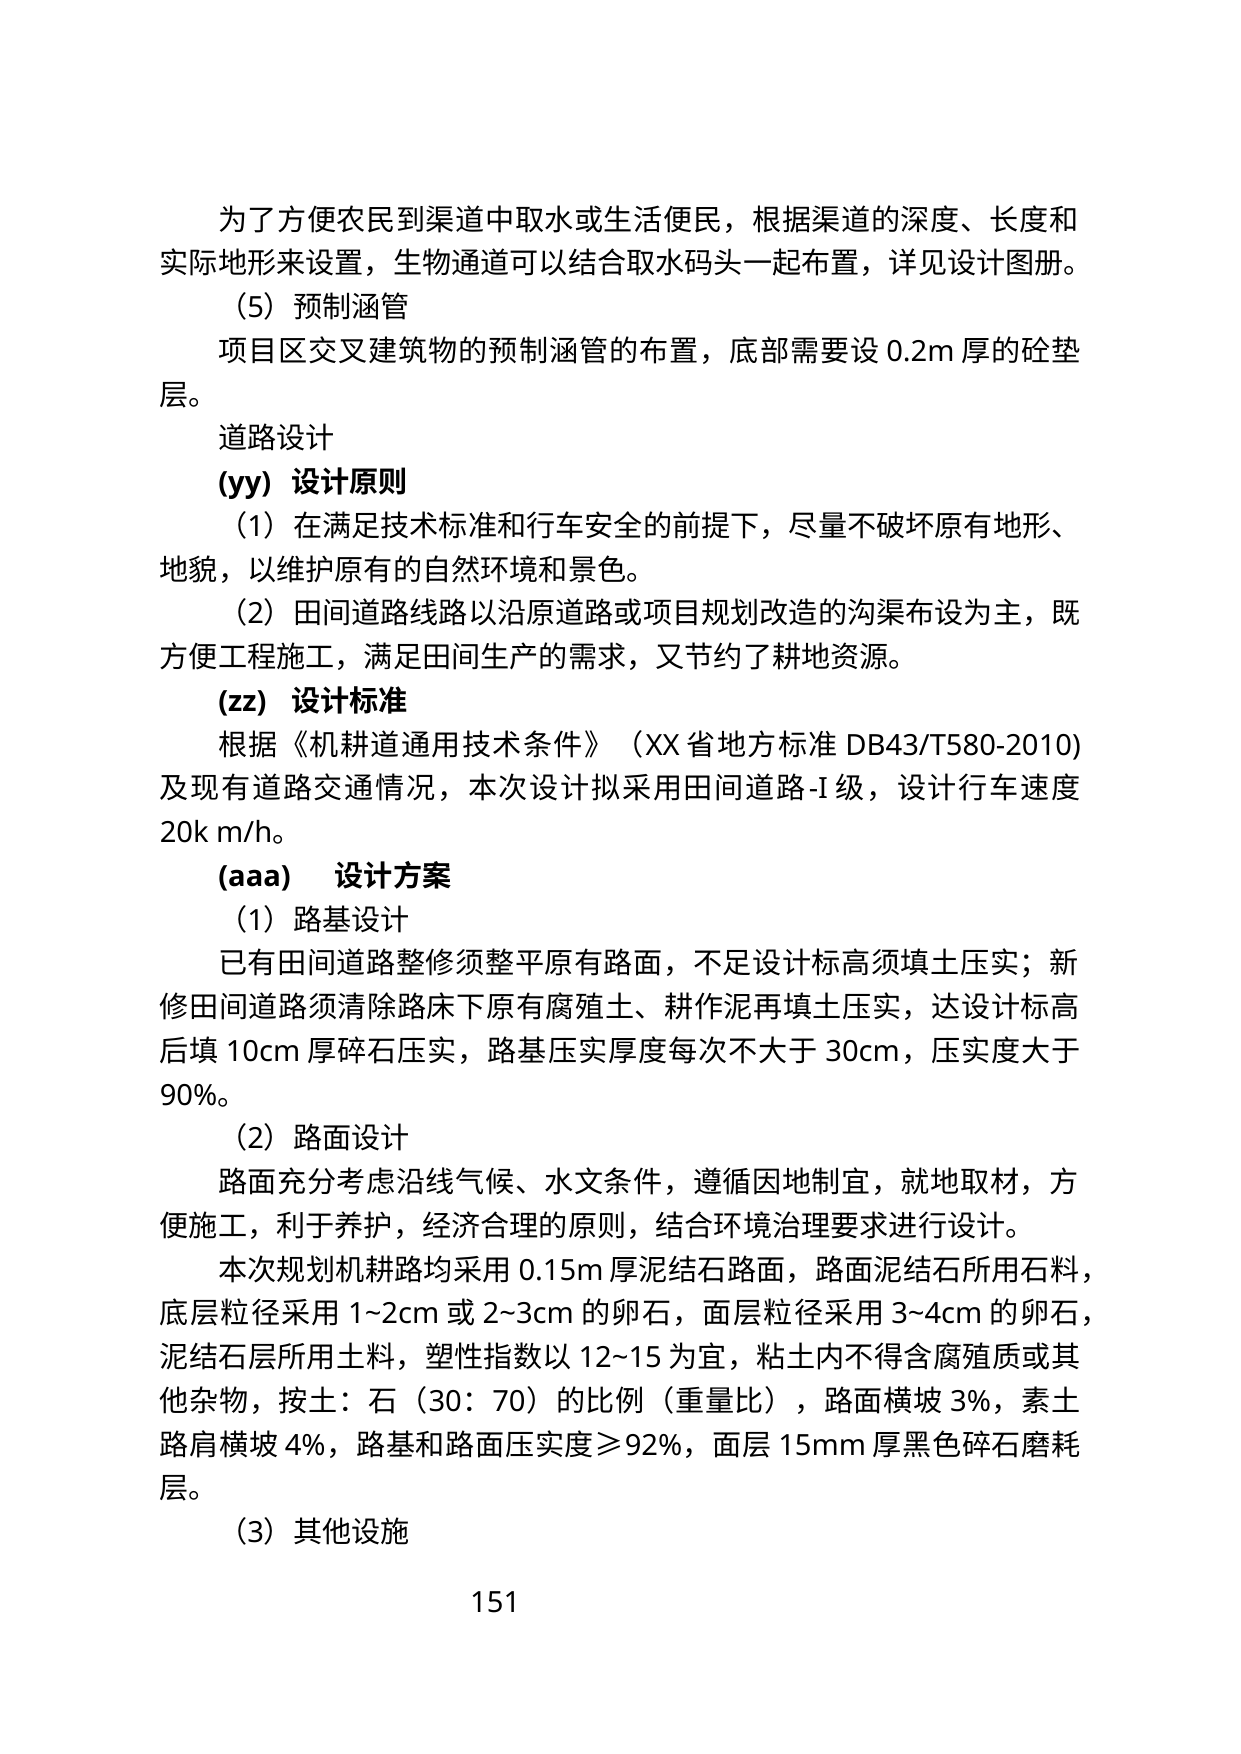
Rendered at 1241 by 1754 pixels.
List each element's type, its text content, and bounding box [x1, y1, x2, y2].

list 设计原则 [159, 458, 1081, 501]
text （5）预制涵管 [159, 283, 1081, 326]
list 设计方案 [159, 851, 1081, 895]
text 道路设计 [159, 414, 1081, 458]
text 根据《机耕道通用技术条件》（XX省地方标准DB43/T580-2010)及现有道路交通情况，本次设计拟采用田间道路-I级，设计行车速度20k m/h。 [159, 720, 1081, 851]
text 路面充分考虑沿线气候、水文条件，遵循因地制宜，就地取材，方便施工，利于养护，经济合理的原则，结合环境治理要求进行设计。 [159, 1158, 1081, 1245]
text （2）路面设计 [159, 1114, 1081, 1158]
text （1）在满足技术标准和行车安全的前提下，尽量不破坏原有地形、地貌，以维护原有的自然环境和景色。 [159, 501, 1081, 589]
text （1）路基设计 [159, 895, 1081, 939]
text 本次规划机耕路均采用0.15m厚泥结石路面，路面泥结石所用石料，底层粒径采用1~2cm或2~3cm的卵石，面层粒径采用3~4cm的卵石，泥结石层所用土料，塑性指数以12~15为宜，粘土内不得含腐殖质或其他杂物，按土：石（30：70）的比例（重量比），路面横坡3%，素土路肩横坡4%，路基和路面压实度≥92%，面层15mm厚黑色碎石磨耗层。 [159, 1245, 1081, 1508]
text 项目区交叉建筑物的预制涵管的布置，底部需要设0.2m厚的砼垫层。 [159, 326, 1081, 414]
list 设计标准 [159, 676, 1081, 720]
text （2）田间道路线路以沿原道路或项目规划改造的沟渠布设为主，既方便工程施工，满足田间生产的需求，又节约了耕地资源。 [159, 589, 1081, 676]
text 为了方便农民到渠道中取水或生活便民，根据渠道的深度、长度和实际地形来设置，生物通道可以结合取水码头一起布置，详见设计图册。 [159, 195, 1081, 283]
text 已有田间道路整修须整平原有路面，不足设计标高须填土压实；新修田间道路须清除路床下原有腐殖土、耕作泥再填土压实，达设计标高后填10cm厚碎石压实，路基压实厚度每次不大于30cm，压实度大于90%。 [159, 939, 1081, 1114]
text （3）其他设施 [159, 1508, 1081, 1551]
